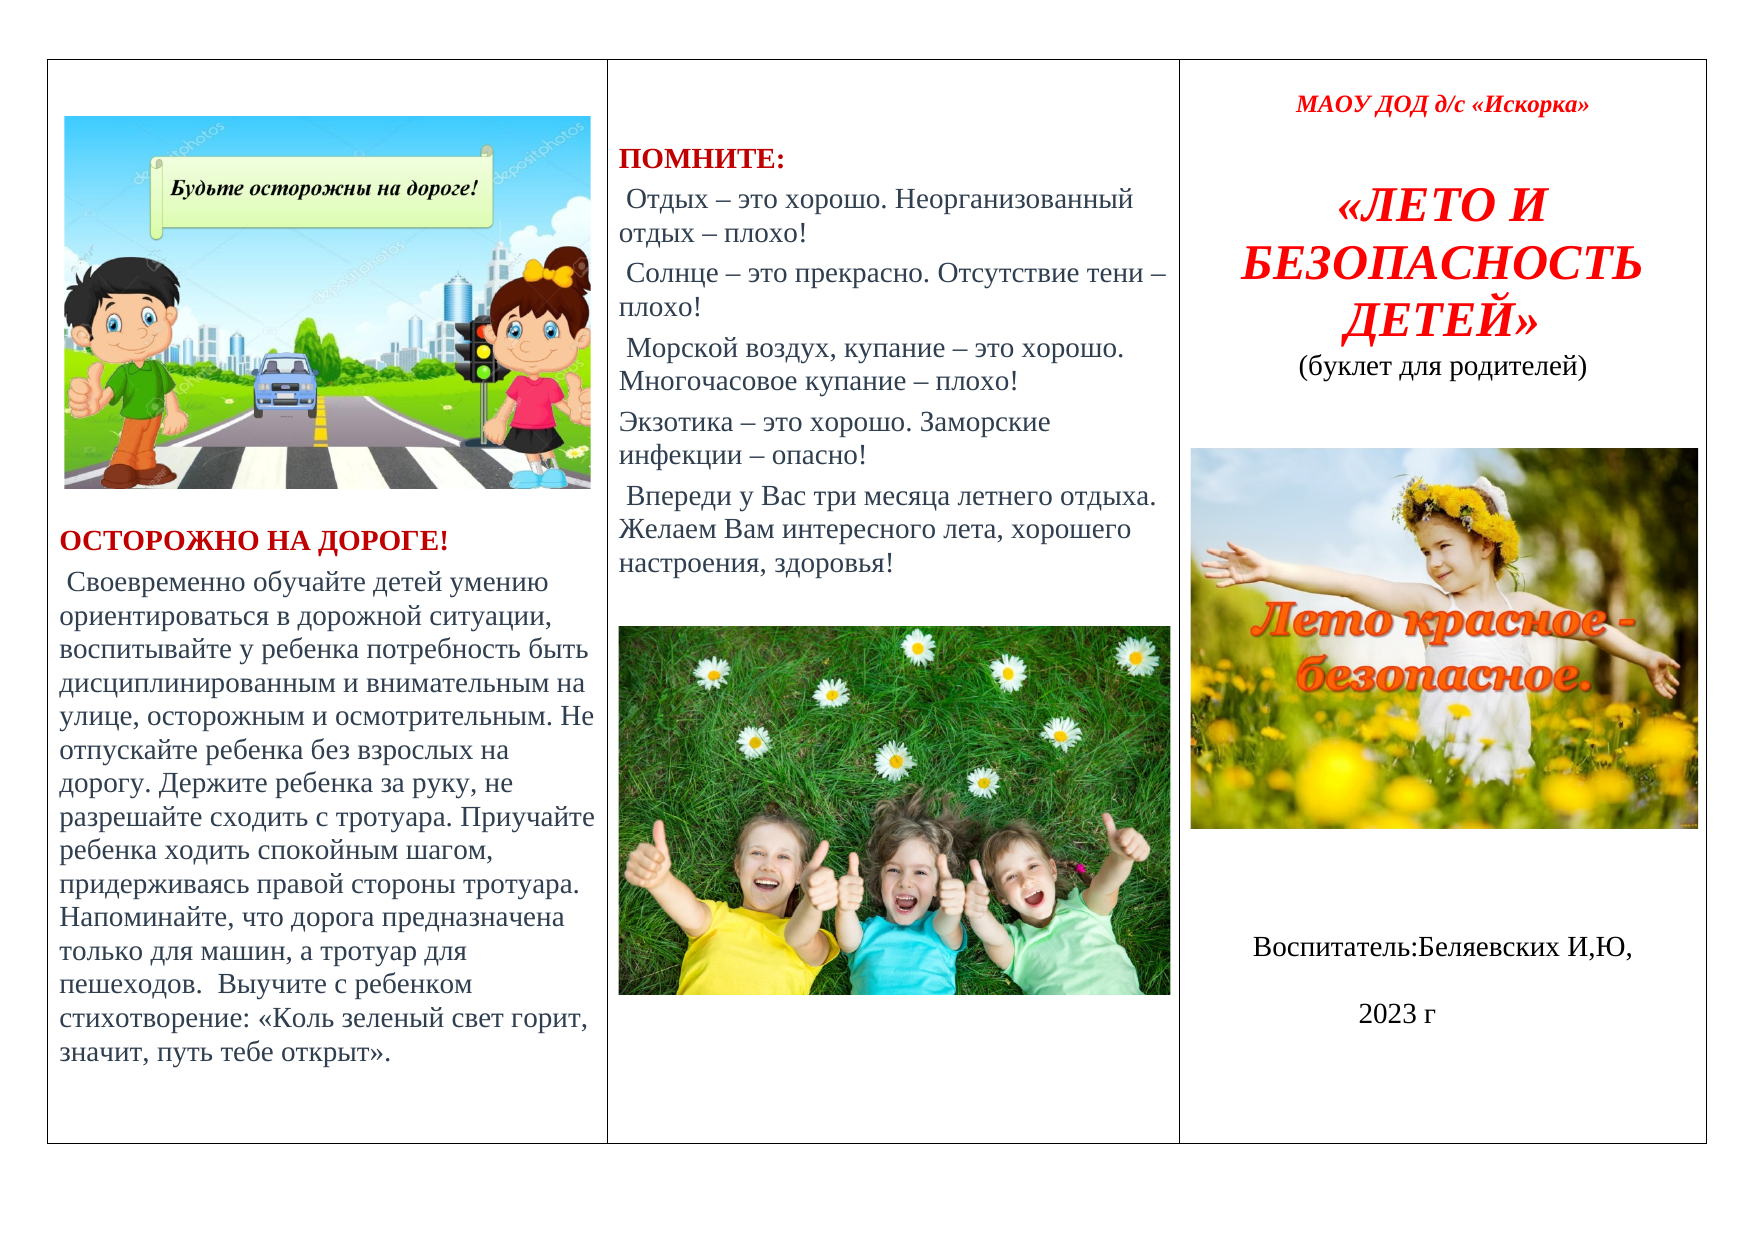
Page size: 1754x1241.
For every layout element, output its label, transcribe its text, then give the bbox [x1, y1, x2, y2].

table_header ПОМНИТЕ: Отдых – это хорошо. Неорганизованный отдых – плохо! Солнце – это прекрасно. Отсутствие тени – плохо! Морской воздух, купание – это хорошо. Многочасовое купание – плохо! Экзотика – это хорошо. Заморские инфекции – опасно! Впереди у Вас три месяца летнего отдыха. Желаем Вам интересного лета, хорошего настроения, здоровья! [608, 60, 1179, 1143]
table_header МАОУ ДОД д/с «Искорка» «ЛЕТО И БЕЗОПАСНОСТЬ ДЕТЕЙ» (буклет для родителей) Воспитатель:Беляевских И,Ю, 2023 г [1180, 60, 1706, 1143]
table_header ОСТОРОЖНО НА ДОРОГЕ! Своевременно обучайте детей умению ориентироваться в дорожной ситуации, воспитывайте у ребенка потребность быть дисциплинированным и внимательным на улице, осторожным и осмотрительным. Не отпускайте ребенка без взрослых на дорогу. Держите ребенка за руку, не разрешайте сходить с тротуара. Приучайте ребенка ходить спокойным шагом, придерживаясь правой стороны тротуара. Напоминайте, что дорога предназначена только для машин, а тротуар для пешеходов. Выучите с ребенком стихотворение: «Коль зеленый свет горит, значит, путь тебе открыт». [48, 60, 607, 1143]
picture [1190, 448, 1699, 829]
picture [618, 626, 1171, 995]
picture [64, 116, 591, 489]
